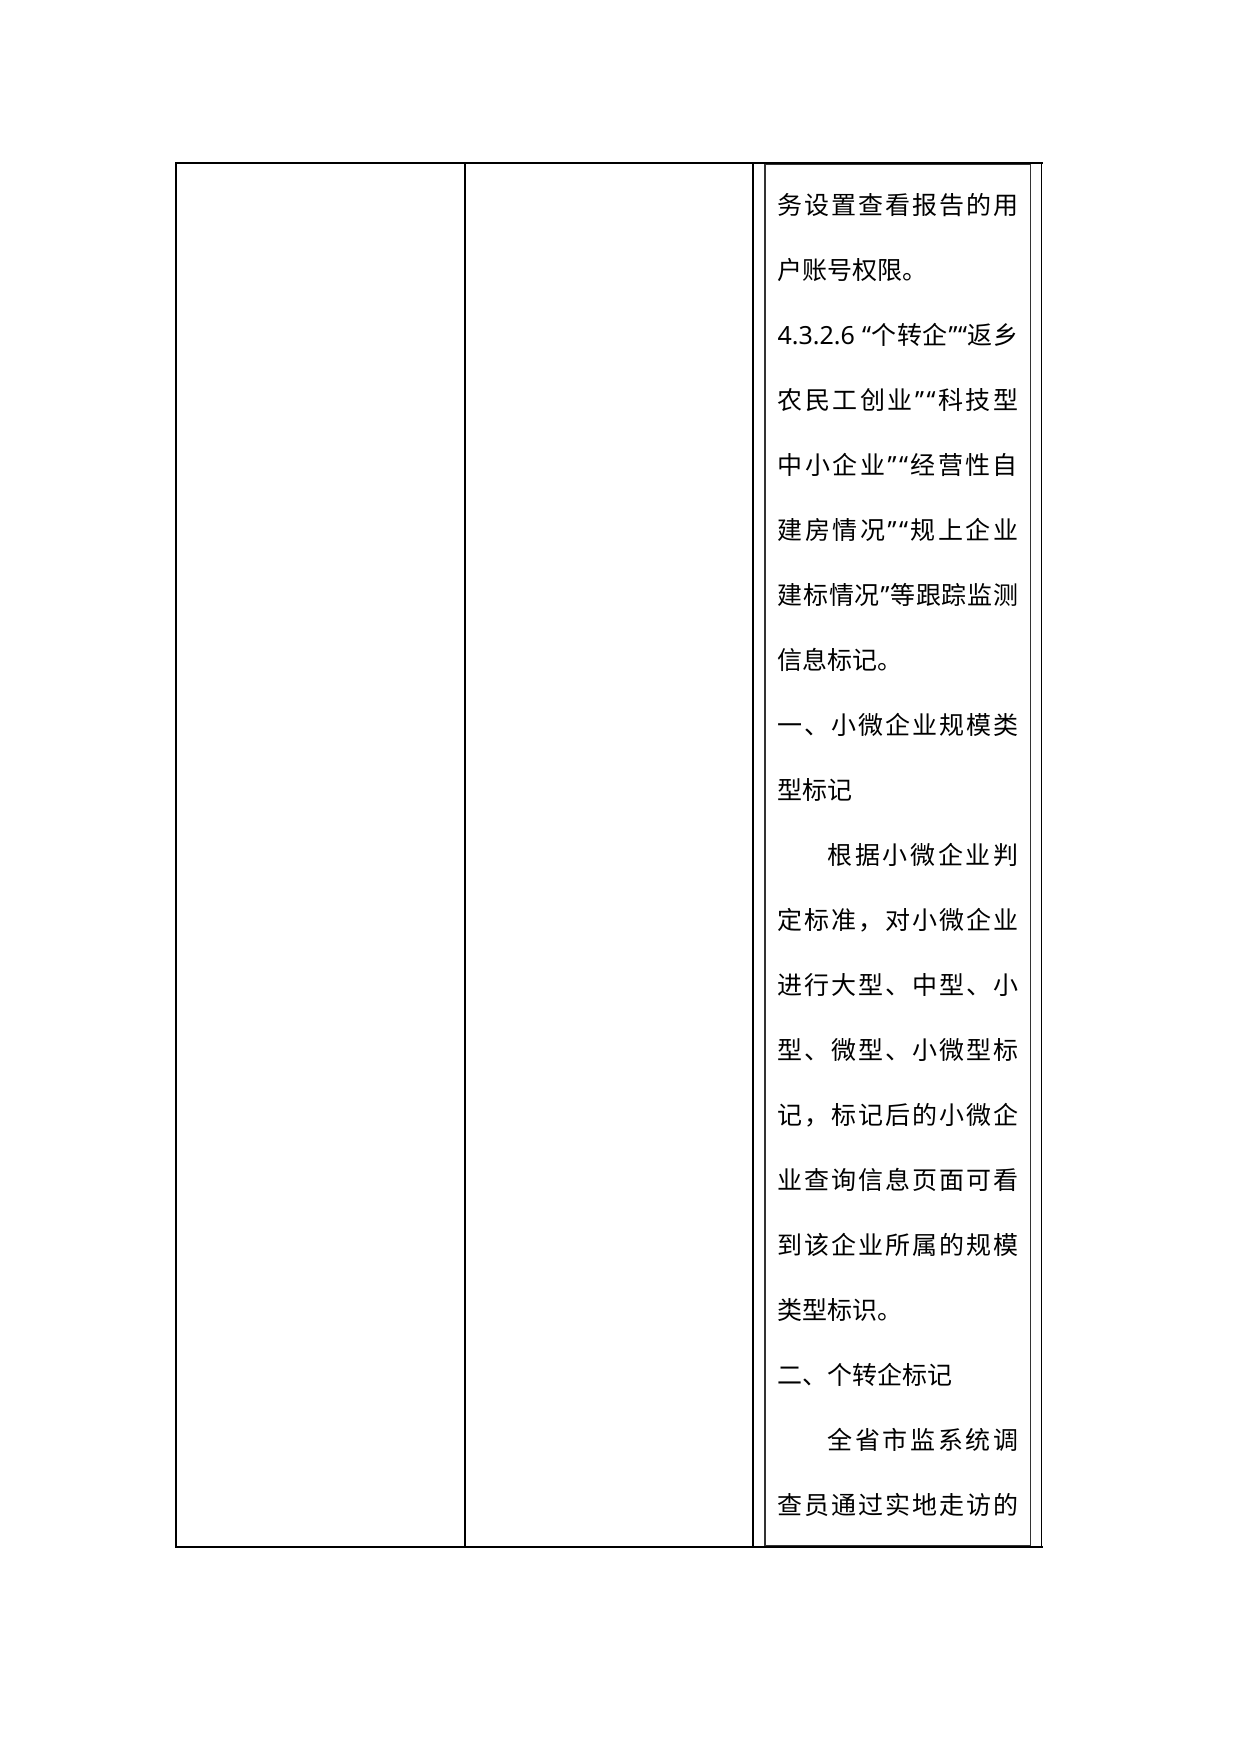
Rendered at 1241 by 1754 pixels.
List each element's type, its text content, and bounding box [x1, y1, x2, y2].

table_cell [754, 164, 764, 1546]
table_cell 1 [466, 164, 752, 1546]
table_cell [766, 165, 1030, 1545]
table_cell [1031, 164, 1041, 1546]
table_cell [177, 164, 464, 1546]
